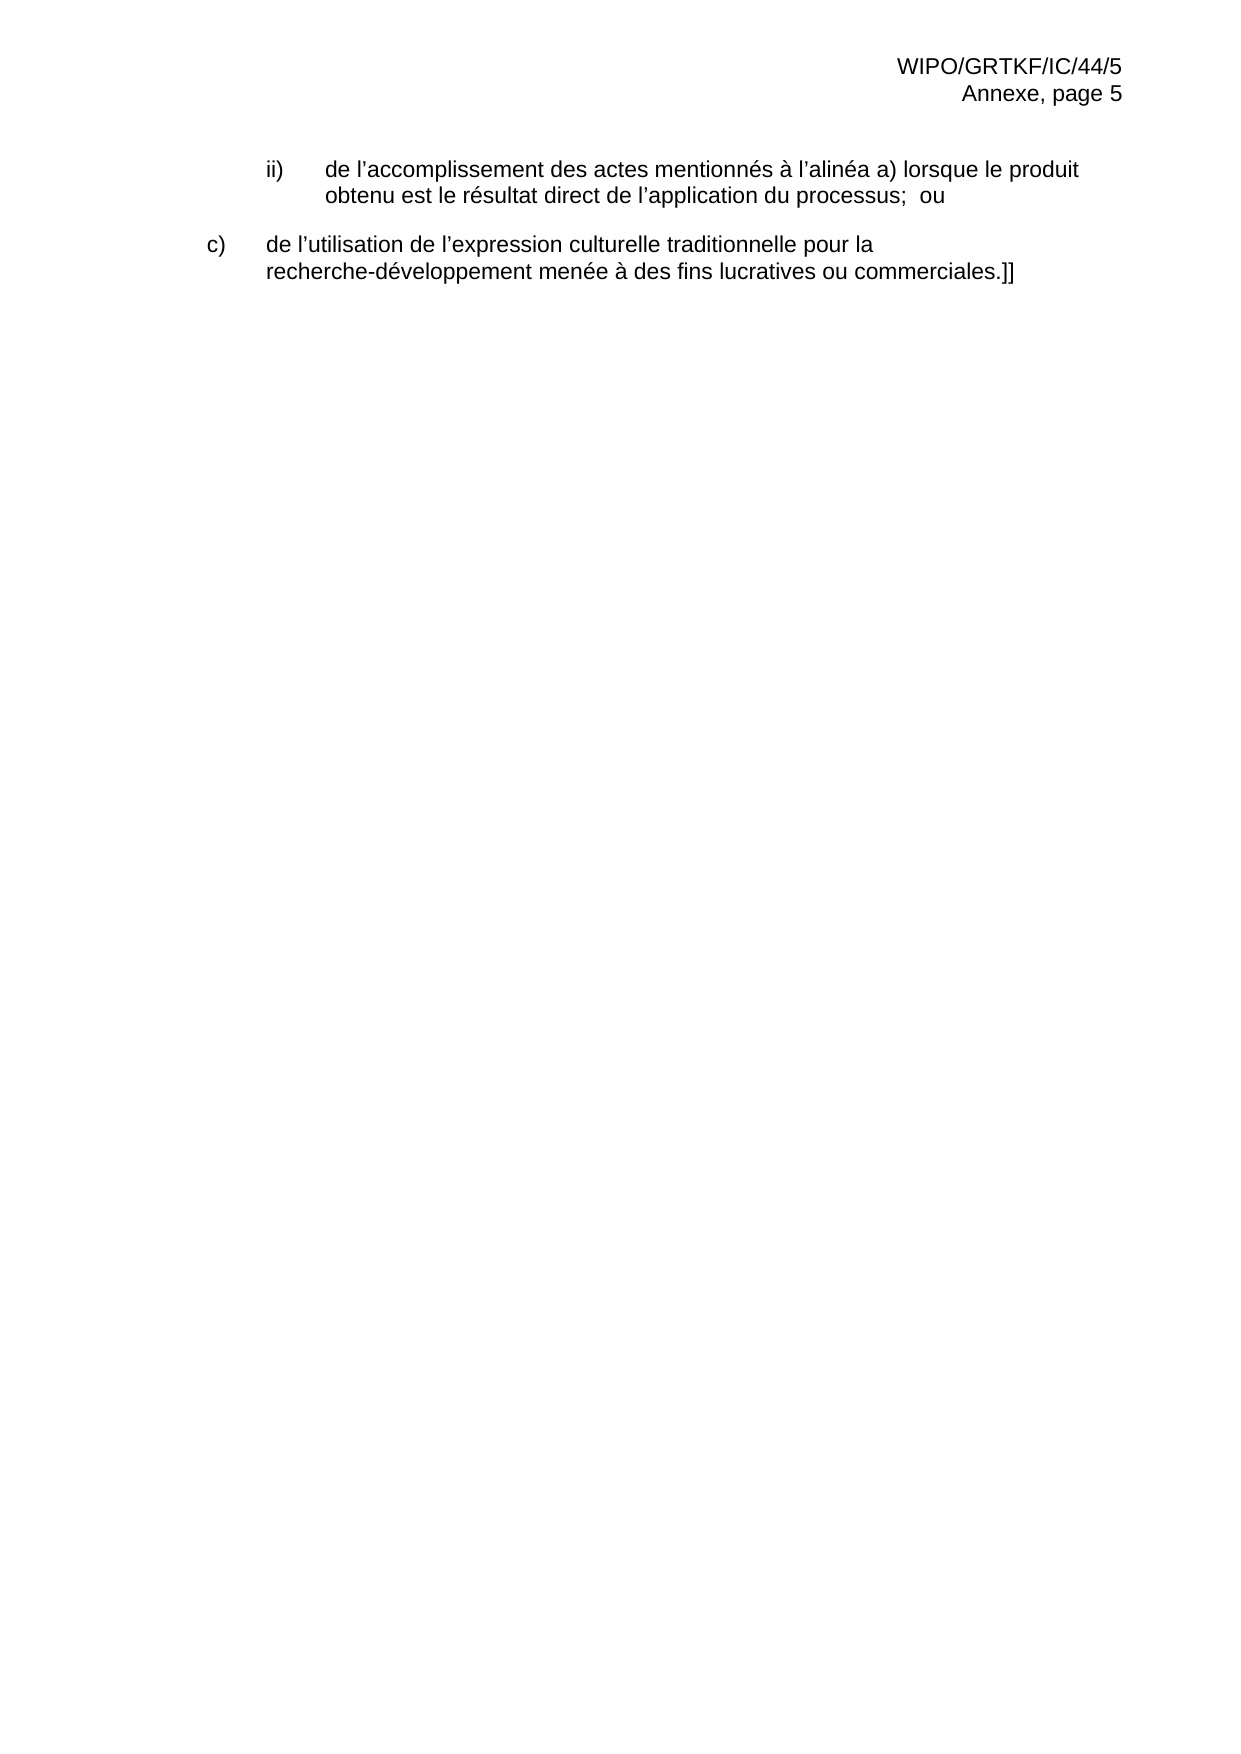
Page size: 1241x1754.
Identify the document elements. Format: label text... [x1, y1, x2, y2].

list de l’utilisation de l’expression culturelle traditionnelle pour la recherche-développement menée à des fins lucratives ou commerciales.]] [207, 231, 1122, 284]
list de l’accomplissement des actes mentionnés à l’alinéa a) lorsque le produit obtenu est le résultat direct de l’application du processus; ou [266, 156, 1122, 208]
